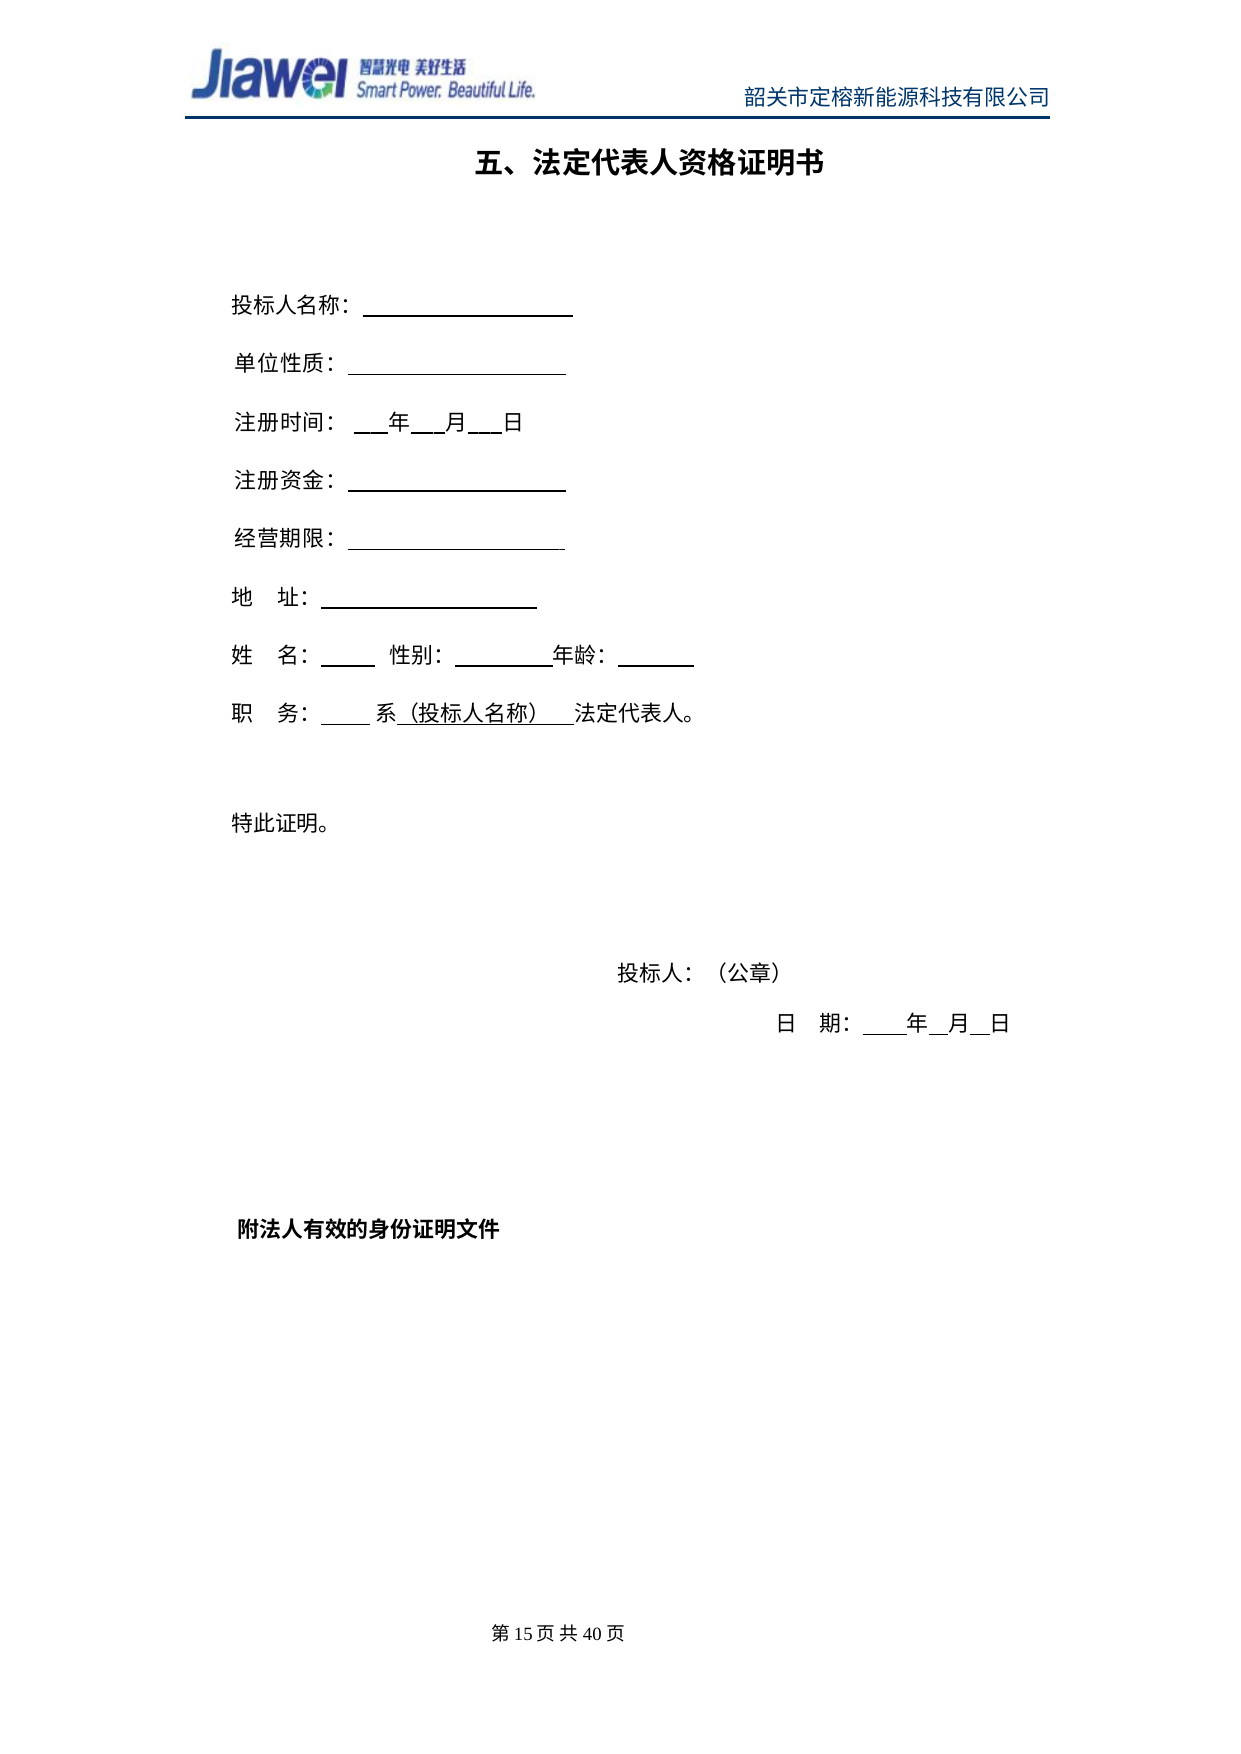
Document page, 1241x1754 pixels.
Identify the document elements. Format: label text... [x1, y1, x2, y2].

text 注册资金： [187, 442, 1053, 500]
text 特此证明。 [187, 792, 1053, 842]
text 附法人有效的身份证明文件 [187, 1206, 1053, 1243]
text 经营期限： [187, 500, 1053, 558]
text 注册时间： 年 月 日 [187, 383, 1053, 442]
text 单位性质： [187, 325, 1053, 383]
text 五、法定代表人资格证明书 [187, 140, 1053, 182]
text 地 址： [187, 558, 1053, 617]
text 姓 名： 性别： 年龄： [187, 617, 1053, 675]
text 投标人名称： [187, 267, 1053, 325]
text 职 务： 系（投标人名称） 法定代表人。 [187, 675, 1053, 733]
text 日 期： 年 月 日 [187, 992, 1011, 1042]
text 投标人：（公章） [187, 942, 940, 992]
picture [190, 42, 538, 105]
